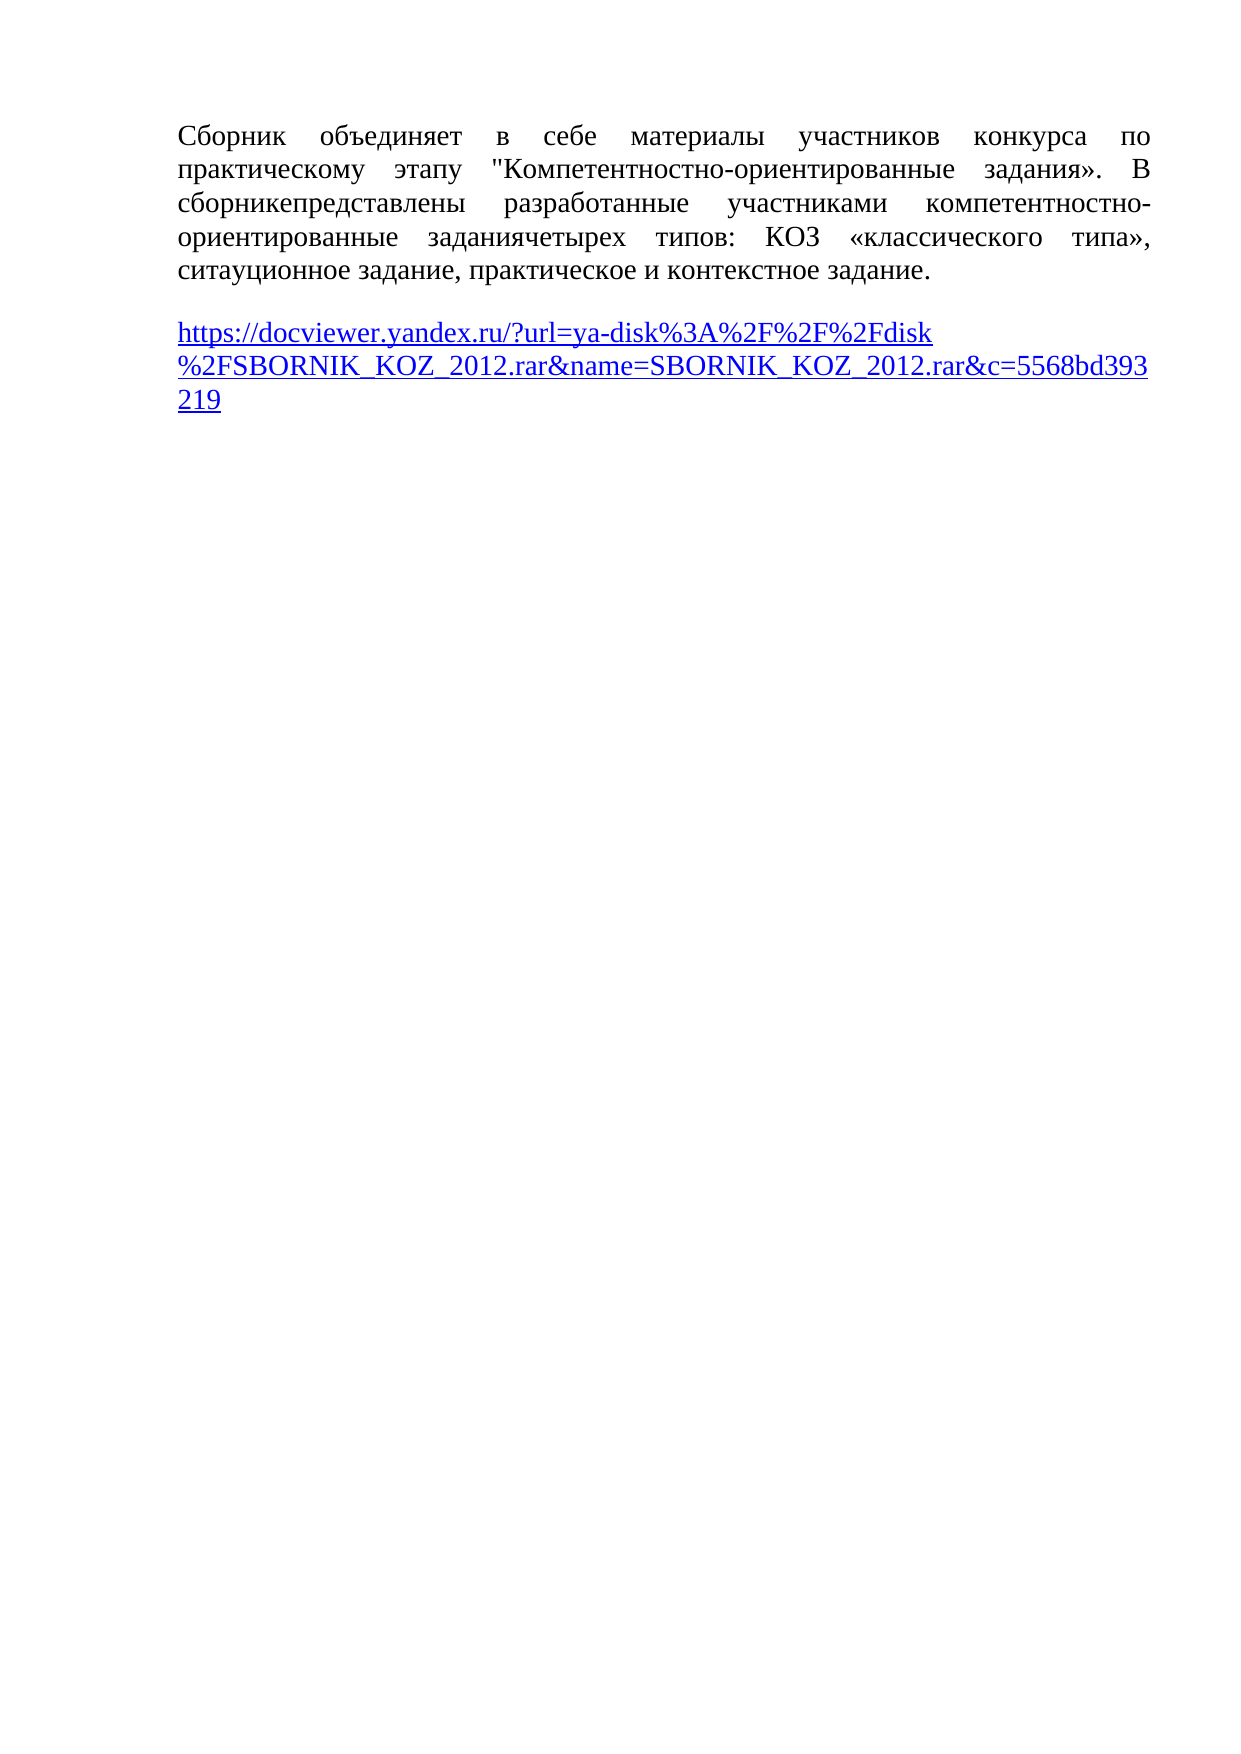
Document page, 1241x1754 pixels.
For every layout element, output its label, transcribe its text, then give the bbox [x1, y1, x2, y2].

text https://docviewer.yandex.ru/?url=ya-disk%3A%2F%2F%2Fdisk%2FSBORNIK_KOZ_2012.rar&name=SBORNIK_KOZ_2012.rar&c=5568bd393219 [177, 315, 1152, 416]
text Сборник объединяет в себе материалы участников конкурса по практическому этапу "Компетентностно-ориентированные задания». В сборникепредставлены разработанные участниками компетентностно-ориентированные заданиячетырех типов: КОЗ «классического типа», ситауционное задание, практическое и контекстное задание. [177, 118, 1152, 286]
